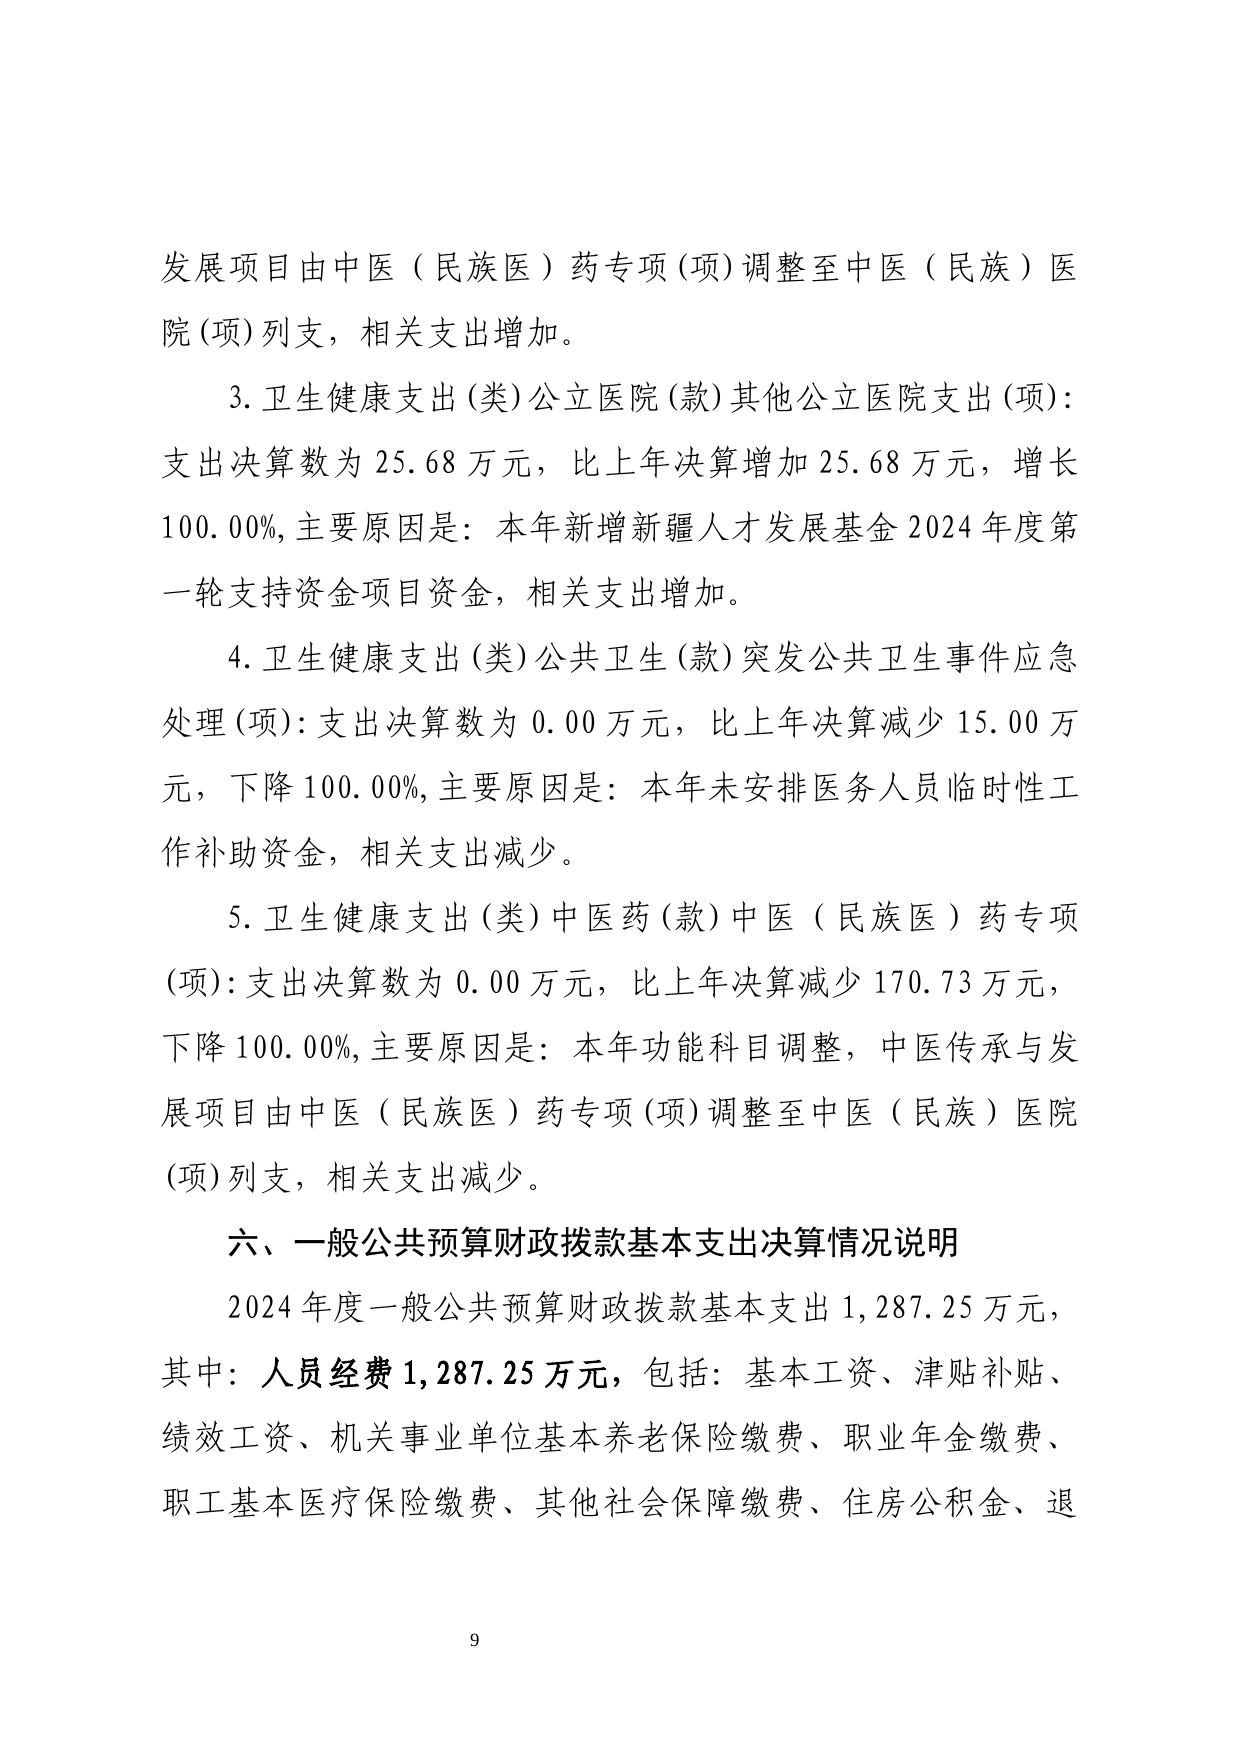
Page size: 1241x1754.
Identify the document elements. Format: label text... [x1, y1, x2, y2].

text 4.卫生健康支出(类)公共卫生(款)突发公共卫生事件应急处理(项):支出决算数为0.00万元，比上年决算减少15.00万元，下降100.00%,主要原因是：本年未安排医务人员临时性工作补助资金，相关支出减少。 [159, 623, 1081, 883]
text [159, 233, 1081, 363]
text 3.卫生健康支出(类)公立医院(款)其他公立医院支出(项):支出决算数为25.68万元，比上年决算增加25.68万元，增长100.00%,主要原因是：本年新增新疆人才发展基金2024年度第一轮支持资金项目资金，相关支出增加。 [159, 363, 1081, 623]
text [159, 1273, 1081, 1533]
text 六、一般公共预算财政拨款基本支出决算情况说明 [159, 1208, 1081, 1273]
text 5.卫生健康支出(类)中医药(款)中医（民族医）药专项(项):支出决算数为0.00万元，比上年决算减少170.73万元，下降100.00%,主要原因是：本年功能科目调整，中医传承与发展项目由中医（民族医）药专项(项)调整至中医（民族）医院(项)列支，相关支出减少。 [159, 883, 1081, 1208]
